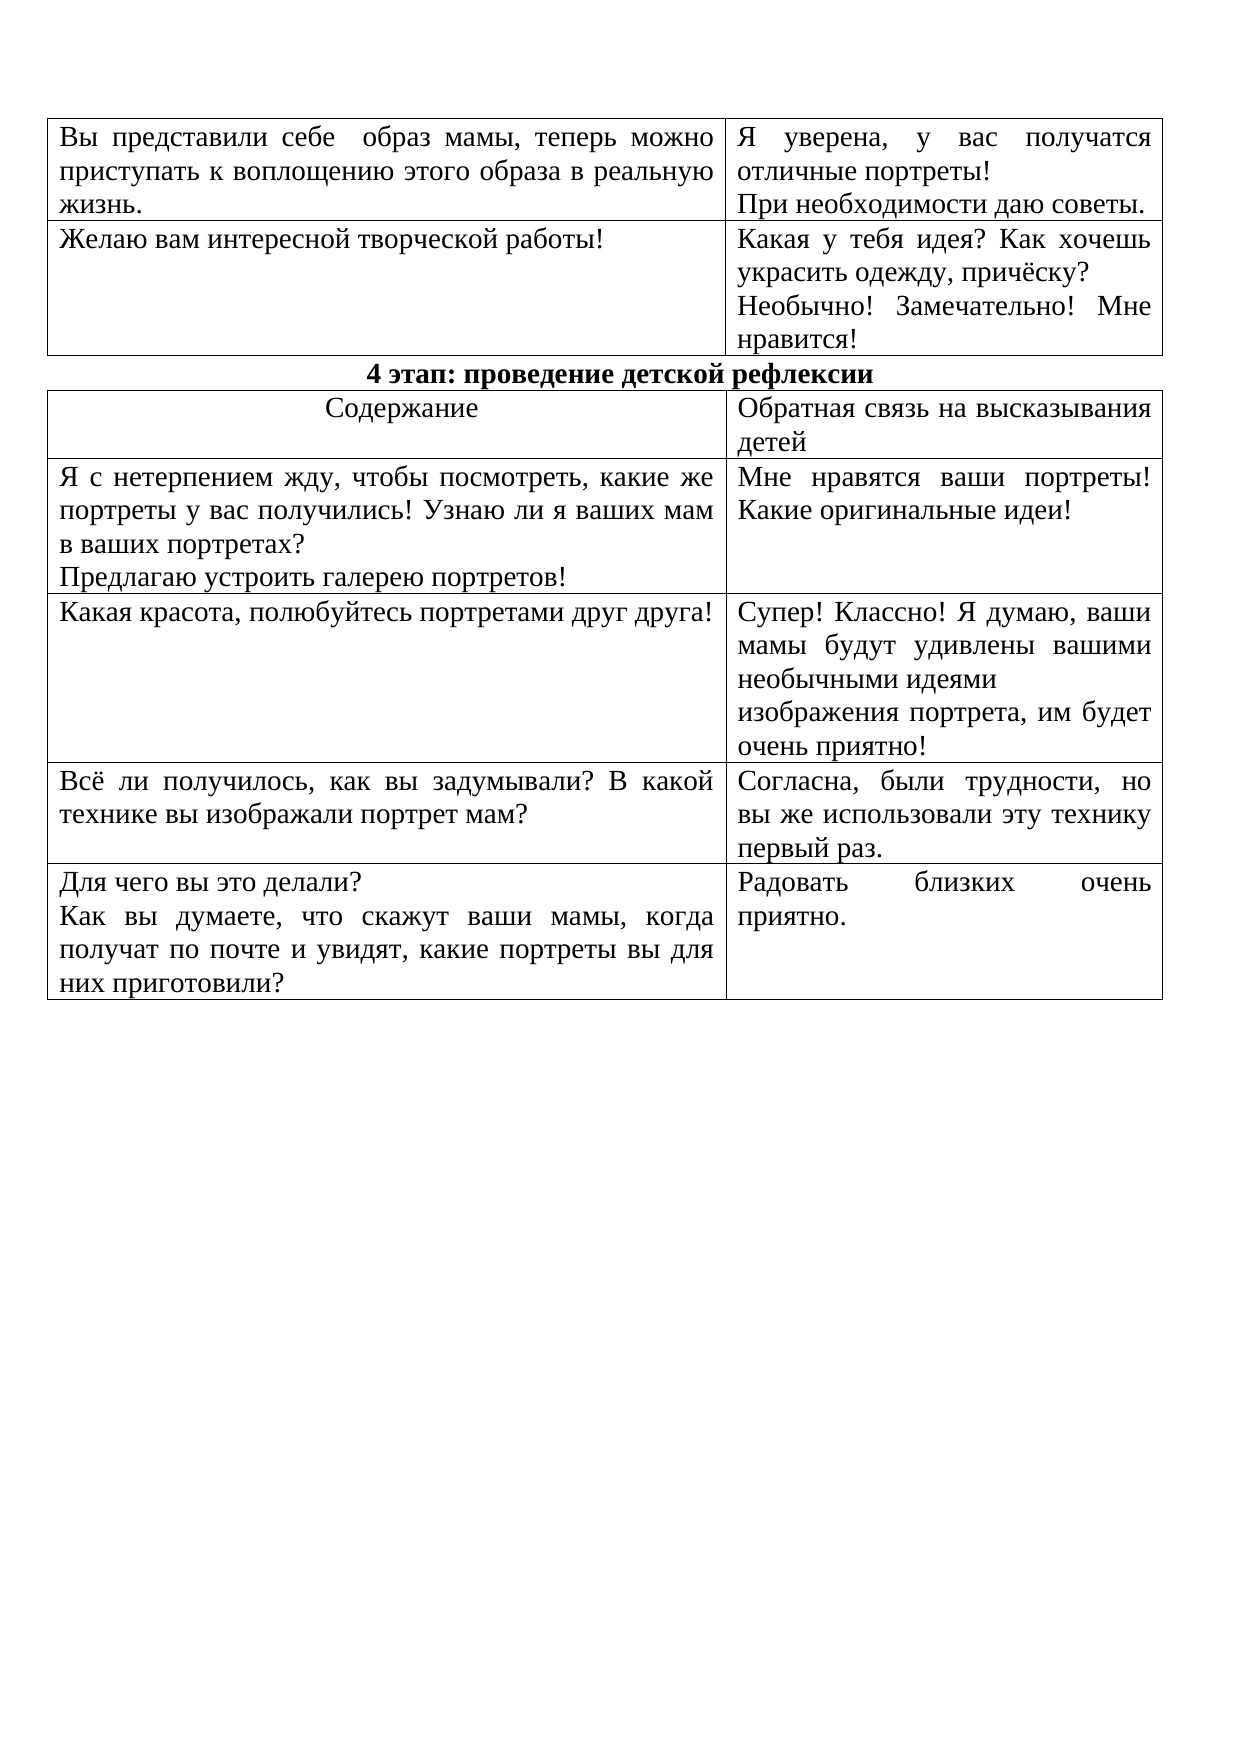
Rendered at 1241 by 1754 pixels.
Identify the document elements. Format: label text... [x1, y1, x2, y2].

table_cell Радовать близких очень приятно. [727, 864, 1162, 998]
table_cell Я уверена, у вас получатся отличные портреты! При необходимости даю советы. [726, 119, 1162, 220]
table_header Содержание [48, 391, 726, 458]
table_cell Всё ли получилось, как вы задумывали? В какой технике вы изображали портрет мам? [48, 763, 726, 863]
table_cell Мне нравятся ваши портреты! Какие оригинальные идеи! [727, 459, 1162, 593]
table_cell Для чего вы это делали? Как вы думаете, что скажут ваши мамы, когда получат по почте и увидят, какие портреты вы для них приготовили? [48, 864, 726, 998]
table_cell Согласна, были трудности, но вы же использовали эту технику первый раз. [727, 763, 1162, 863]
text 4 этап: проведение детской рефлексии [59, 356, 1152, 389]
table_cell Какая красота, полюбуйтесь портретами друг друга! [48, 594, 726, 762]
table_header Обратная связь на высказывания детей [727, 391, 1162, 458]
table_cell Вы представили себе образ мамы, теперь можно приступать к воплощению этого образа в реальную жизнь. [48, 119, 725, 220]
table_cell Какая у тебя идея? Как хочешь украсить одежду, причёску? Необычно! Замечательно! Мне нравится! [726, 221, 1162, 355]
table_cell Я с нетерпением жду, чтобы посмотреть, какие же портреты у вас получились! Узнаю ли я ваших мам в ваших портретах? Предлагаю устроить галерею портретов! [48, 459, 726, 593]
table_cell Супер! Классно! Я думаю, ваши мамы будут удивлены вашими необычными идеями изображения портрета, им будет очень приятно! [727, 594, 1162, 762]
table_cell Желаю вам интересной творческой работы! [48, 221, 725, 355]
